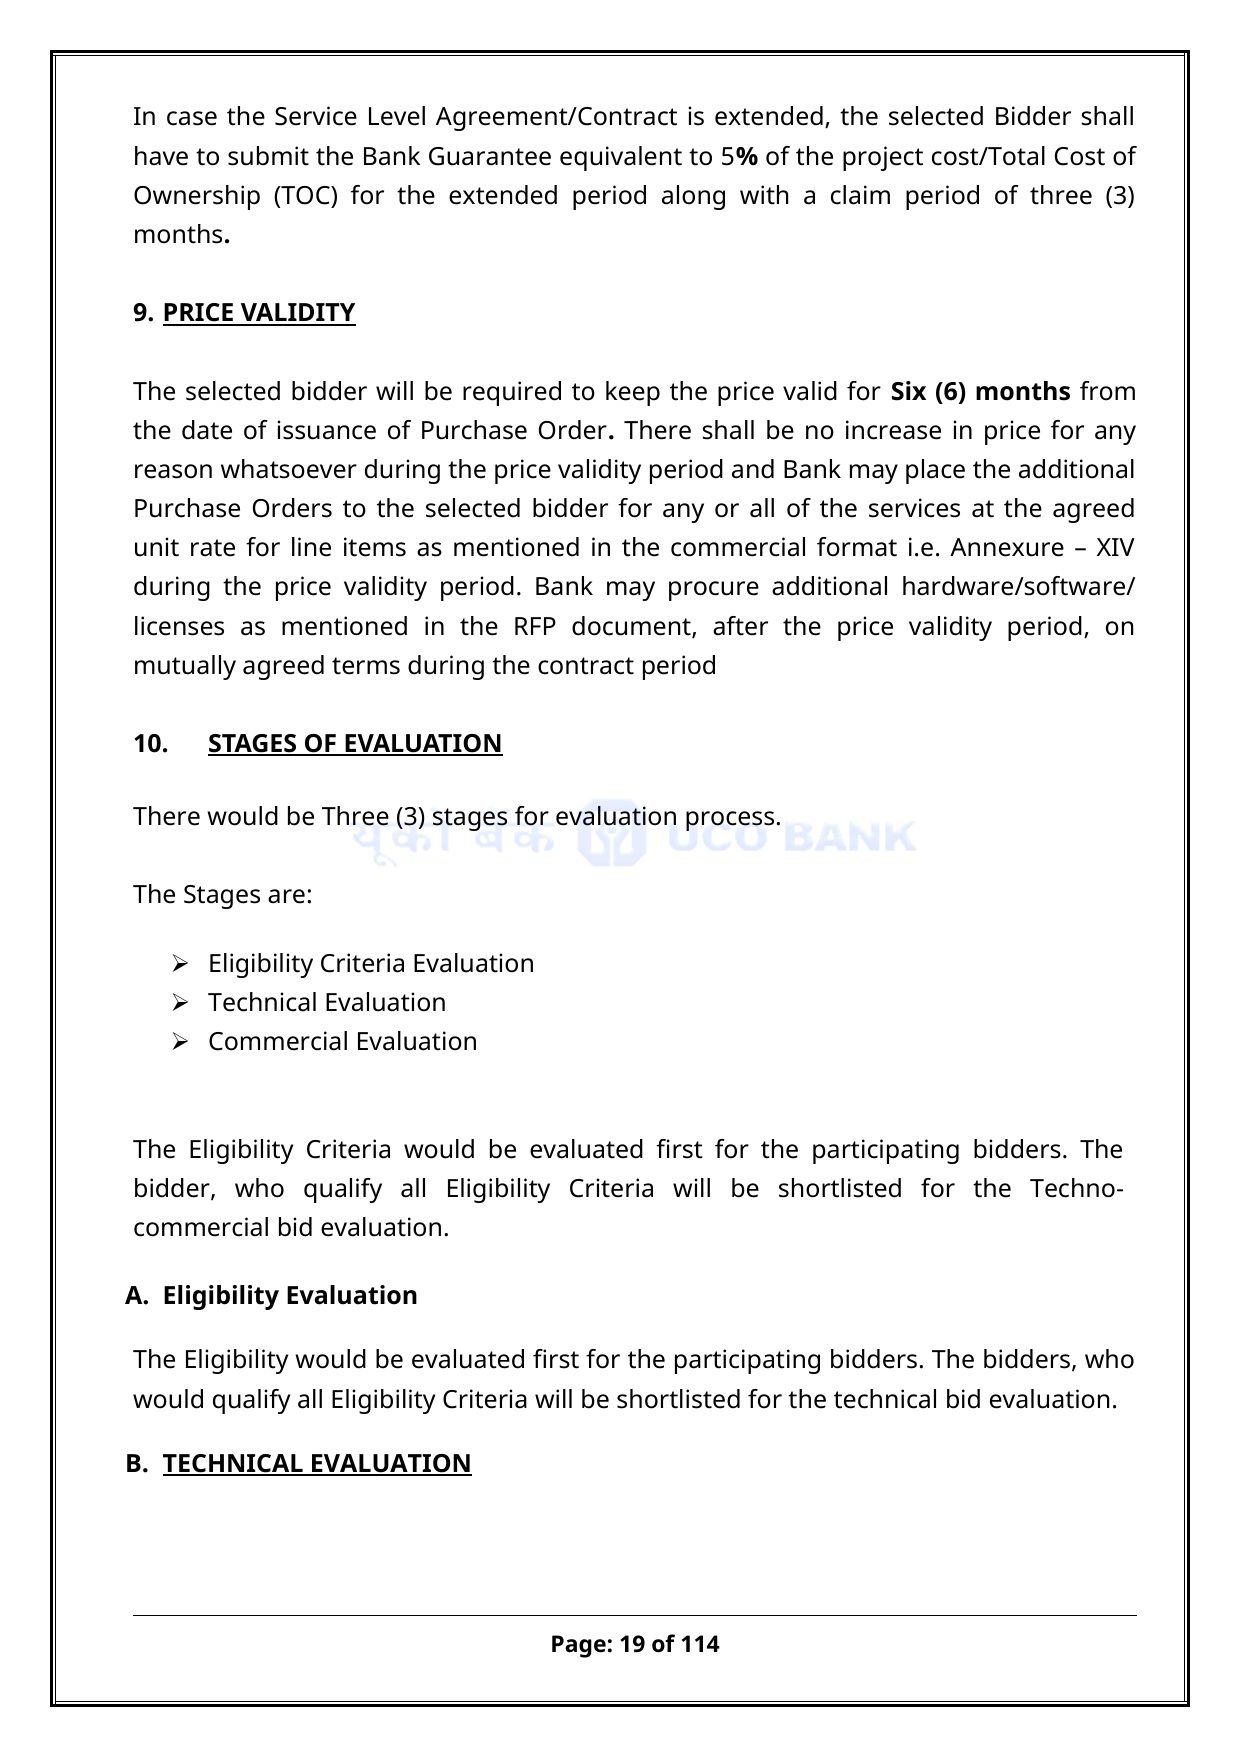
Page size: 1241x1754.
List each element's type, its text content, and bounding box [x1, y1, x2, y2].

text The selected bidder will be required to keep the price valid for Six (6) months from the date of issuance of Purchase Order. There shall be no increase in price for any reason whatsoever during the price validity period and Bank may place the additional Purchase Orders to the selected bidder for any or all of the services at the agreed unit rate for line items as mentioned in the commercial format i.e. Annexure – XIV during the price validity period. Bank may procure additional hardware/software/ licenses as mentioned in the RFP document, after the price validity period, on mutually agreed terms during the contract period [133, 373, 1137, 681]
subtitle PRICE VALIDITY [133, 295, 1137, 329]
text There would be Three (3) stages for evaluation process. [133, 799, 1137, 833]
text The Stages are: [133, 877, 1137, 911]
text The Eligibility would be evaluated first for the participating bidders. The bidders, who would qualify all Eligibility Criteria will be shortlisted for the technical bid evaluation. [133, 1342, 1137, 1415]
list TECHNICAL EVALUATION [125, 1446, 1137, 1479]
text In case the Service Level Agreement/Contract is extended, the selected Bidder shall have to submit the Bank Guarantee equivalent to 5% of the project cost/Total Cost of Ownership (TOC) for the extended period along with a claim period of three (3) months. [133, 99, 1137, 251]
list Commercial Evaluation [170, 1024, 1137, 1058]
list Eligibility Criteria Evaluation [170, 946, 1137, 979]
text The Eligibility Criteria would be evaluated first for the participating bidders. The bidder, who qualify all Eligibility Criteria will be shortlisted for the Techno-commercial bid evaluation. [133, 1131, 1126, 1244]
subtitle STAGES OF EVALUATION [133, 726, 1137, 760]
list Eligibility Evaluation [125, 1278, 1137, 1312]
list Technical Evaluation [170, 985, 1137, 1019]
